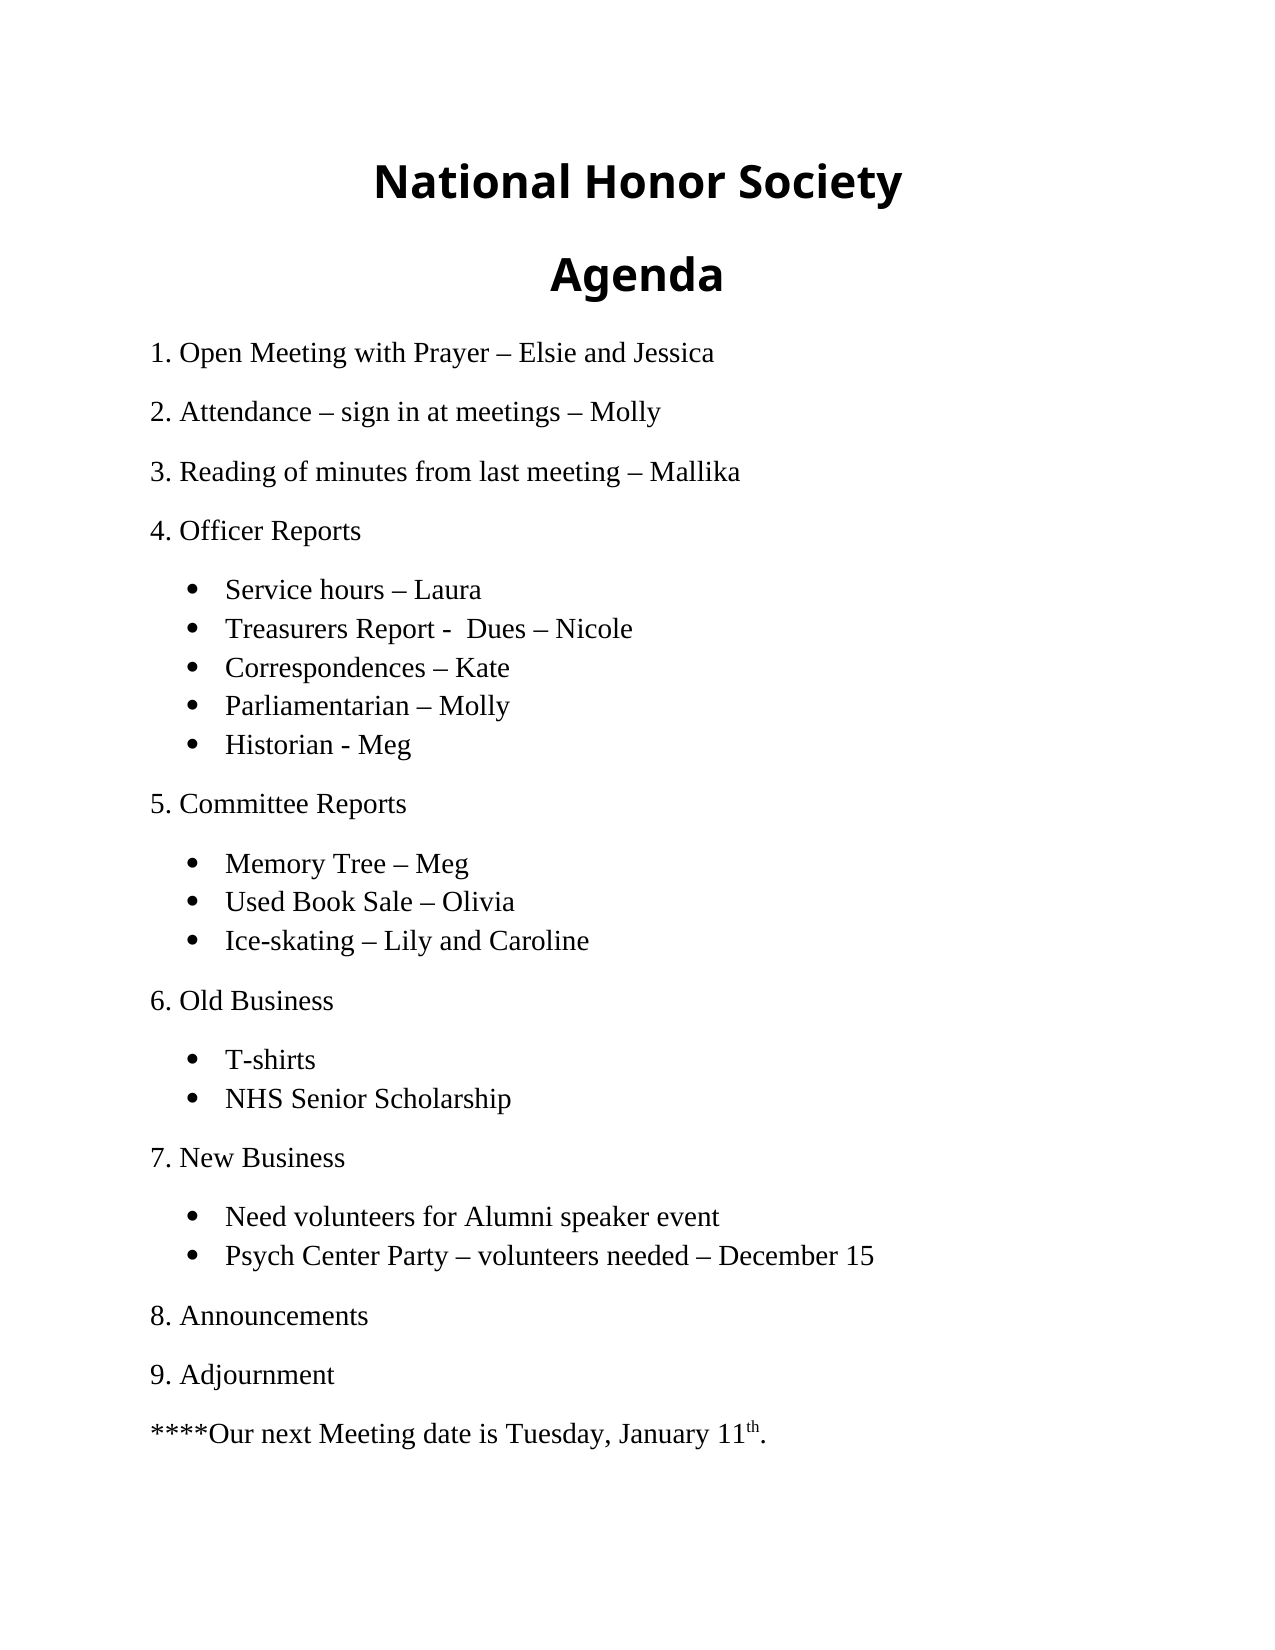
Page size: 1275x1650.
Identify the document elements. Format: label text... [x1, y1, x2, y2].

text 5. Committee Reports [150, 787, 1125, 820]
list Psych Center Party – volunteers needed – December 15 [187, 1238, 1125, 1272]
list Service hours – Laura [187, 572, 1125, 606]
text ****Our next Meeting date is Tuesday, January 11th. [150, 1416, 1125, 1450]
list Need volunteers for Alumni speaker event [187, 1199, 1125, 1233]
text 7. New Business [150, 1140, 1125, 1174]
list Correspondences – Kate [187, 650, 1125, 683]
list Ice-skating – Lily and Caroline [187, 923, 1125, 957]
list T-shirts [187, 1042, 1125, 1076]
text 2. Attendance – sign in at meetings – Molly [150, 394, 1125, 428]
list Used Book Sale – Olivia [187, 884, 1125, 918]
list Parliamentarian – Molly [187, 688, 1125, 722]
text 9. Adjournment [150, 1357, 1125, 1391]
list Memory Tree – Meg [187, 846, 1125, 879]
text National Honor Society [150, 150, 1125, 212]
list Treasurers Report - Dues – Nicole [187, 611, 1125, 645]
text 6. Old Business [150, 983, 1125, 1016]
text 1. Open Meeting with Prayer – Elsie and Jessica [150, 335, 1125, 368]
text 8. Announcements [150, 1298, 1125, 1331]
text 3. Reading of minutes from last meeting – Mallika [150, 454, 1125, 487]
text 4. Officer Reports [150, 513, 1125, 547]
list Historian - Meg [187, 727, 1125, 761]
text Agenda [150, 242, 1125, 305]
list NHS Senior Scholarship [187, 1081, 1125, 1114]
